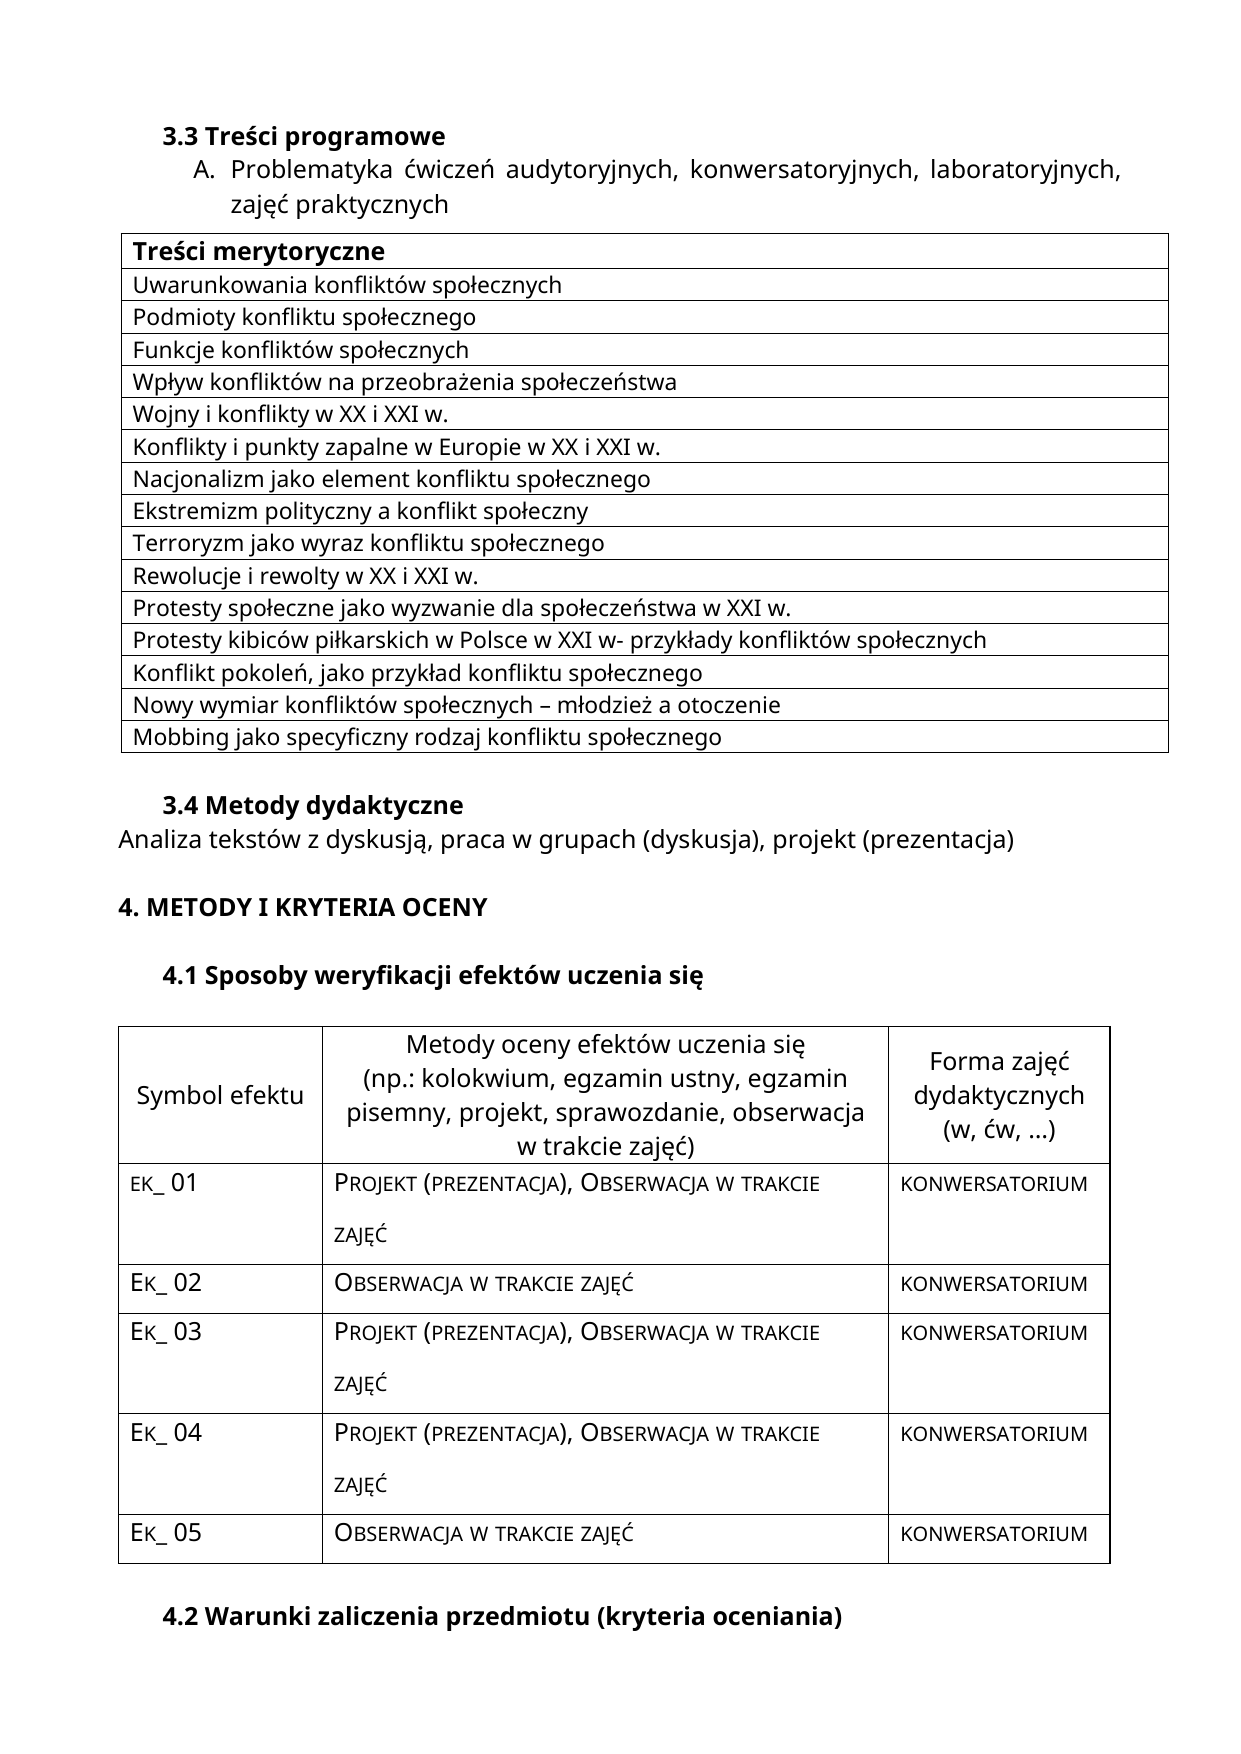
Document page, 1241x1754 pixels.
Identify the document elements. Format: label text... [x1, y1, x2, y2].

table_cell Ek_ 03 [119, 1314, 322, 1413]
table_cell Funkcje konfliktów społecznych [122, 334, 1168, 365]
table_cell Ek_ 02 [119, 1265, 322, 1313]
table_cell Projekt (prezentacja), Obserwacja w trakcie zajęć [323, 1414, 888, 1514]
table_cell Projekt (prezentacja), Obserwacja w trakcie zajęć [323, 1164, 888, 1263]
table_header Symbol efektu [119, 1027, 322, 1163]
table_cell Uwarunkowania konfliktów społecznych [122, 269, 1168, 300]
list Problematyka ćwiczeń audytoryjnych, konwersatoryjnych, laboratoryjnych, zajęć praktycznych [193, 152, 1122, 220]
table_cell Protesty społeczne jako wyzwanie dla społeczeństwa w XXI w. [122, 592, 1168, 623]
table_cell Obserwacja w trakcie zajęć [323, 1515, 888, 1563]
text 3.4 Metody dydaktyczne [162, 787, 1122, 821]
table_cell Wojny i konflikty w XX i XXI w. [122, 398, 1168, 429]
table_cell Projekt (prezentacja), Obserwacja w trakcie zajęć [323, 1314, 888, 1413]
table_cell Podmioty konfliktu społecznego [122, 301, 1168, 332]
table_header Forma zajęć dydaktycznych (w, ćw, …) [889, 1027, 1109, 1163]
text 4.1 Sposoby weryfikacji efektów uczenia się [162, 958, 1122, 992]
table_cell Wpływ konfliktów na przeobrażenia społeczeństwa [122, 366, 1168, 397]
table_header Treści merytoryczne [122, 234, 1168, 268]
list 3.3 Treści programowe [162, 118, 1122, 152]
table_cell konwersatorium [889, 1265, 1109, 1313]
text 4.2 Warunki zaliczenia przedmiotu (kryteria oceniania) [162, 1598, 1122, 1632]
table_cell konwersatorium [889, 1164, 1109, 1263]
table_cell Obserwacja w trakcie zajęć [323, 1265, 888, 1313]
table_header Metody oceny efektów uczenia się (np.: kolokwium, egzamin ustny, egzamin pisemny, projekt, sprawozdanie, obserwacja w trakcie zajęć) [323, 1027, 888, 1163]
table_cell Nowy wymiar konfliktów społecznych – młodzież a otoczenie [122, 689, 1168, 720]
table_cell Rewolucje i rewolty w XX i XXI w. [122, 560, 1168, 591]
table_cell Ek_ 05 [119, 1515, 322, 1563]
table_cell Terroryzm jako wyraz konfliktu społecznego [122, 527, 1168, 558]
text 4. METODY I KRYTERIA OCENY [118, 889, 1122, 924]
table_cell Nacjonalizm jako element konfliktu społecznego [122, 463, 1168, 494]
text Analiza tekstów z dyskusją, praca w grupach (dyskusja), projekt (prezentacja) [118, 821, 1122, 856]
table_cell Ek_ 04 [119, 1414, 322, 1514]
table_cell Konflikty i punkty zapalne w Europie w XX i XXI w. [122, 430, 1168, 462]
table_cell Protesty kibiców piłkarskich w Polsce w XXI w- przykłady konfliktów społecznych [122, 624, 1168, 655]
table_cell konwersatorium [889, 1414, 1109, 1514]
table_cell Mobbing jako specyficzny rodzaj konfliktu społecznego [122, 721, 1168, 752]
table_cell Ekstremizm polityczny a konflikt społeczny [122, 495, 1168, 526]
table_cell konwersatorium [889, 1515, 1109, 1563]
table_cell ek_ 01 [119, 1164, 322, 1263]
table_cell Konflikt pokoleń, jako przykład konfliktu społecznego [122, 656, 1168, 688]
table_cell konwersatorium [889, 1314, 1109, 1413]
